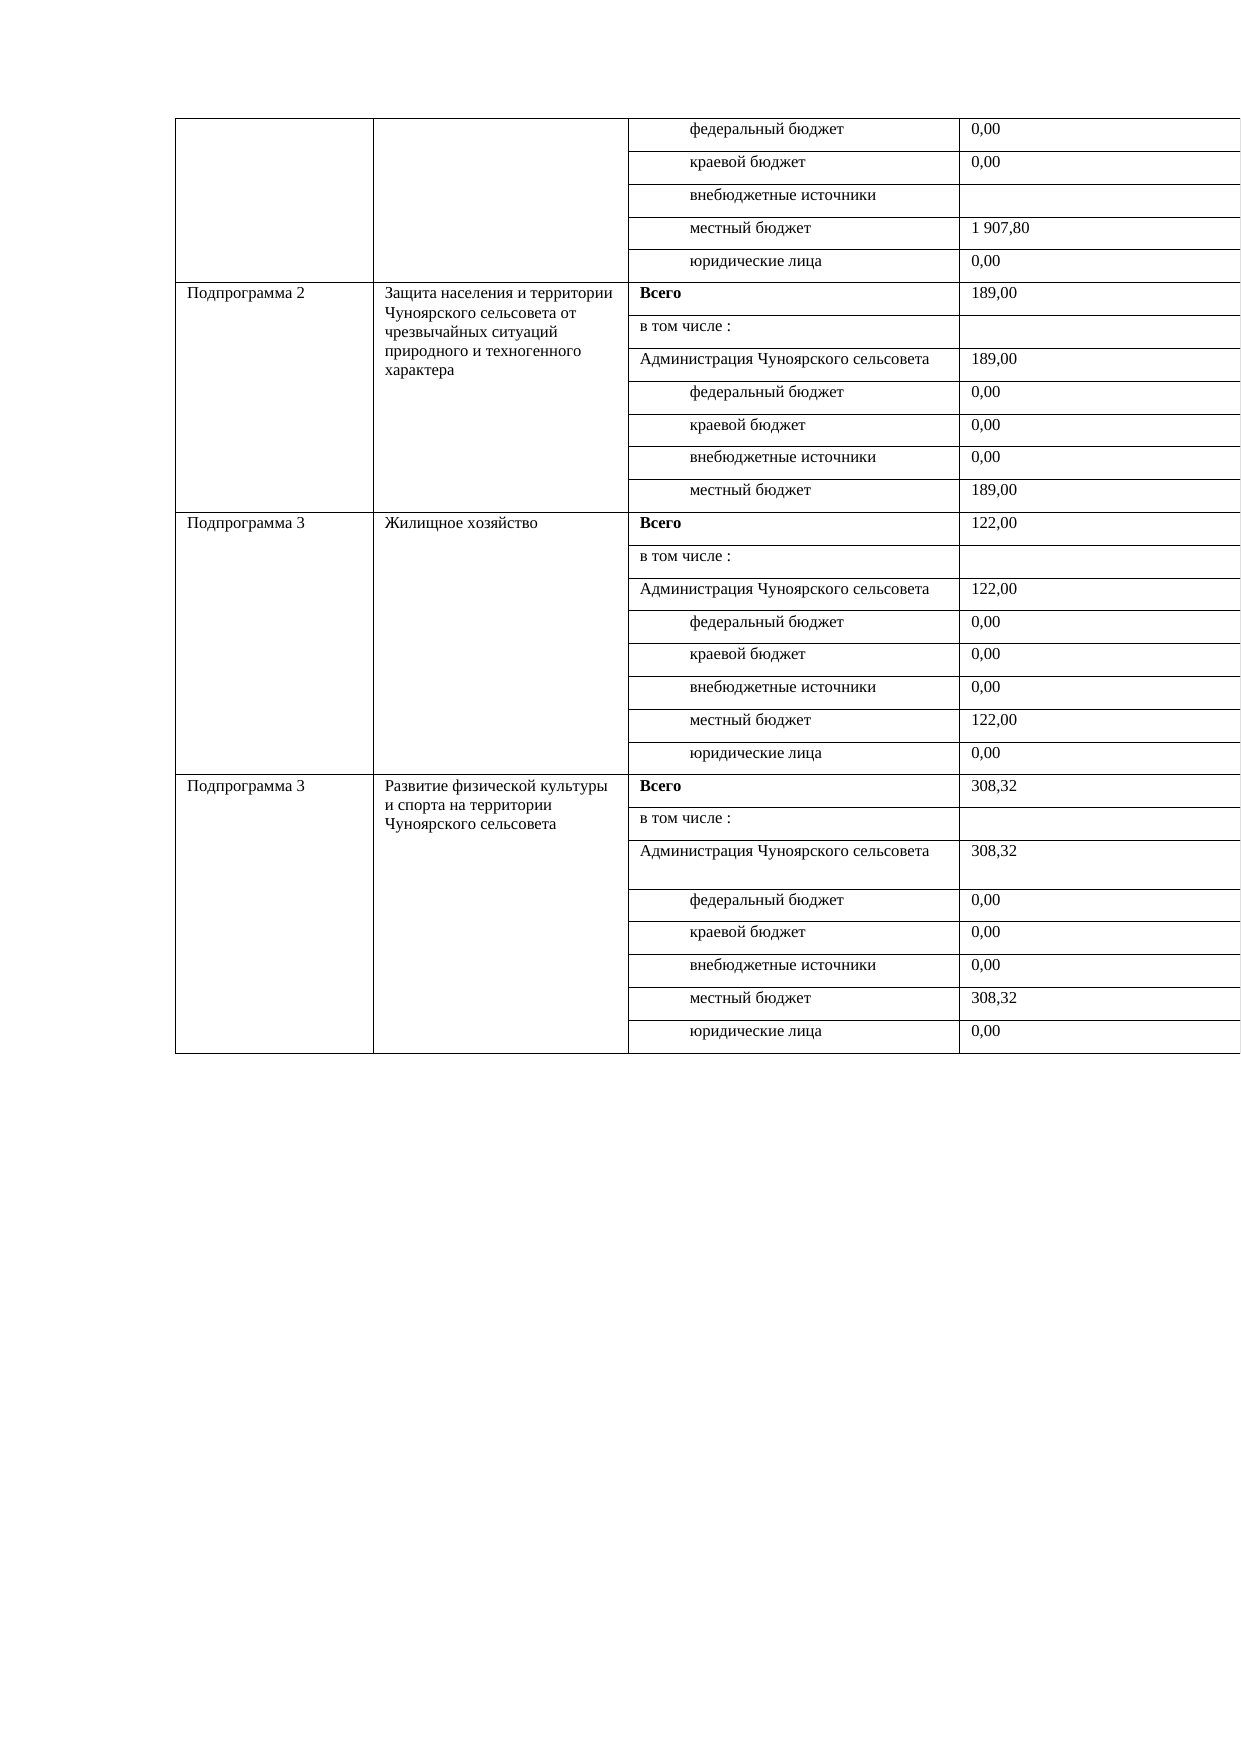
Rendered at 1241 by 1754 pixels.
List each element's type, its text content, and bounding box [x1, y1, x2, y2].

table_cell Всего [629, 513, 959, 545]
table_cell внебюджетные источники [629, 447, 959, 479]
table_cell Развитие физической культуры и спорта на территории Чуноярского сельсовета [374, 775, 628, 1052]
table_cell 189,00 [960, 283, 1240, 315]
table_cell юридические лица [629, 1021, 959, 1052]
table_cell Администрация Чуноярского сельсовета [629, 579, 959, 610]
table_cell 122,00 [960, 513, 1240, 545]
table_cell Администрация Чуноярского сельсовета [629, 841, 959, 888]
table_cell 308,32 [960, 775, 1240, 807]
table_cell Подпрограмма 2 [176, 283, 373, 512]
table_cell 0,00 [960, 611, 1240, 643]
table_cell краевой бюджет [629, 922, 959, 954]
table_cell 0,00 [960, 447, 1240, 479]
table_cell юридические лица [629, 250, 959, 282]
table_cell 0,00 [960, 644, 1240, 676]
table_cell Подпрограмма 3 [176, 513, 373, 774]
table_cell 0,00 [960, 955, 1240, 987]
table_cell 0,00 [960, 382, 1240, 413]
table_cell 0,00 [960, 415, 1240, 446]
table_cell 122,00 [960, 710, 1240, 742]
table_cell внебюджетные источники [629, 955, 959, 987]
table_cell краевой бюджет [629, 152, 959, 184]
table_cell 0,00 [960, 922, 1240, 954]
table_cell 189,00 [960, 349, 1240, 381]
table_cell 308,32 [960, 841, 1240, 888]
table_cell Администрация Чуноярского сельсовета [629, 349, 959, 381]
table_cell [960, 316, 1240, 348]
table_cell в том числе : [629, 808, 959, 840]
table_cell 0,00 [960, 250, 1240, 282]
table_cell местный бюджет [629, 988, 959, 1020]
table_cell 0,00 [960, 743, 1240, 774]
table_cell местный бюджет [629, 218, 959, 249]
table_cell местный бюджет [629, 480, 959, 512]
table_cell краевой бюджет [629, 644, 959, 676]
table_cell 0,00 [960, 119, 1240, 151]
table_cell [960, 808, 1240, 840]
table_cell 308,32 [960, 988, 1240, 1020]
table_cell Всего [629, 283, 959, 315]
table_cell краевой бюджет [629, 415, 959, 446]
table_cell 189,00 [960, 480, 1240, 512]
table_cell Жилищное хозяйство [374, 513, 628, 774]
table_cell местный бюджет [629, 710, 959, 742]
table_cell Всего [629, 775, 959, 807]
table_cell 122,00 [960, 579, 1240, 610]
table_cell внебюджетные источники [629, 677, 959, 709]
table_cell 0,00 [960, 890, 1240, 921]
table_cell федеральный бюджет [629, 890, 959, 921]
table_cell федеральный бюджет [629, 119, 959, 151]
table_cell 0,00 [960, 152, 1240, 184]
table_cell 0,00 [960, 1021, 1240, 1052]
table_cell 0,00 [960, 677, 1240, 709]
table_cell 1 907,80 [960, 218, 1240, 249]
table_cell [960, 546, 1240, 577]
table_cell внебюджетные источники [629, 185, 959, 217]
table_cell Защита населения и территории Чуноярского сельсовета от чрезвычайных ситуаций природного и техногенного характера [374, 283, 628, 512]
table_cell федеральный бюджет [629, 382, 959, 413]
table_cell в том числе : [629, 546, 959, 577]
table_cell юридические лица [629, 743, 959, 774]
table_cell Подпрограмма 3 [176, 775, 373, 1052]
table_cell [960, 185, 1240, 217]
table_cell федеральный бюджет [629, 611, 959, 643]
table_cell в том числе : [629, 316, 959, 348]
